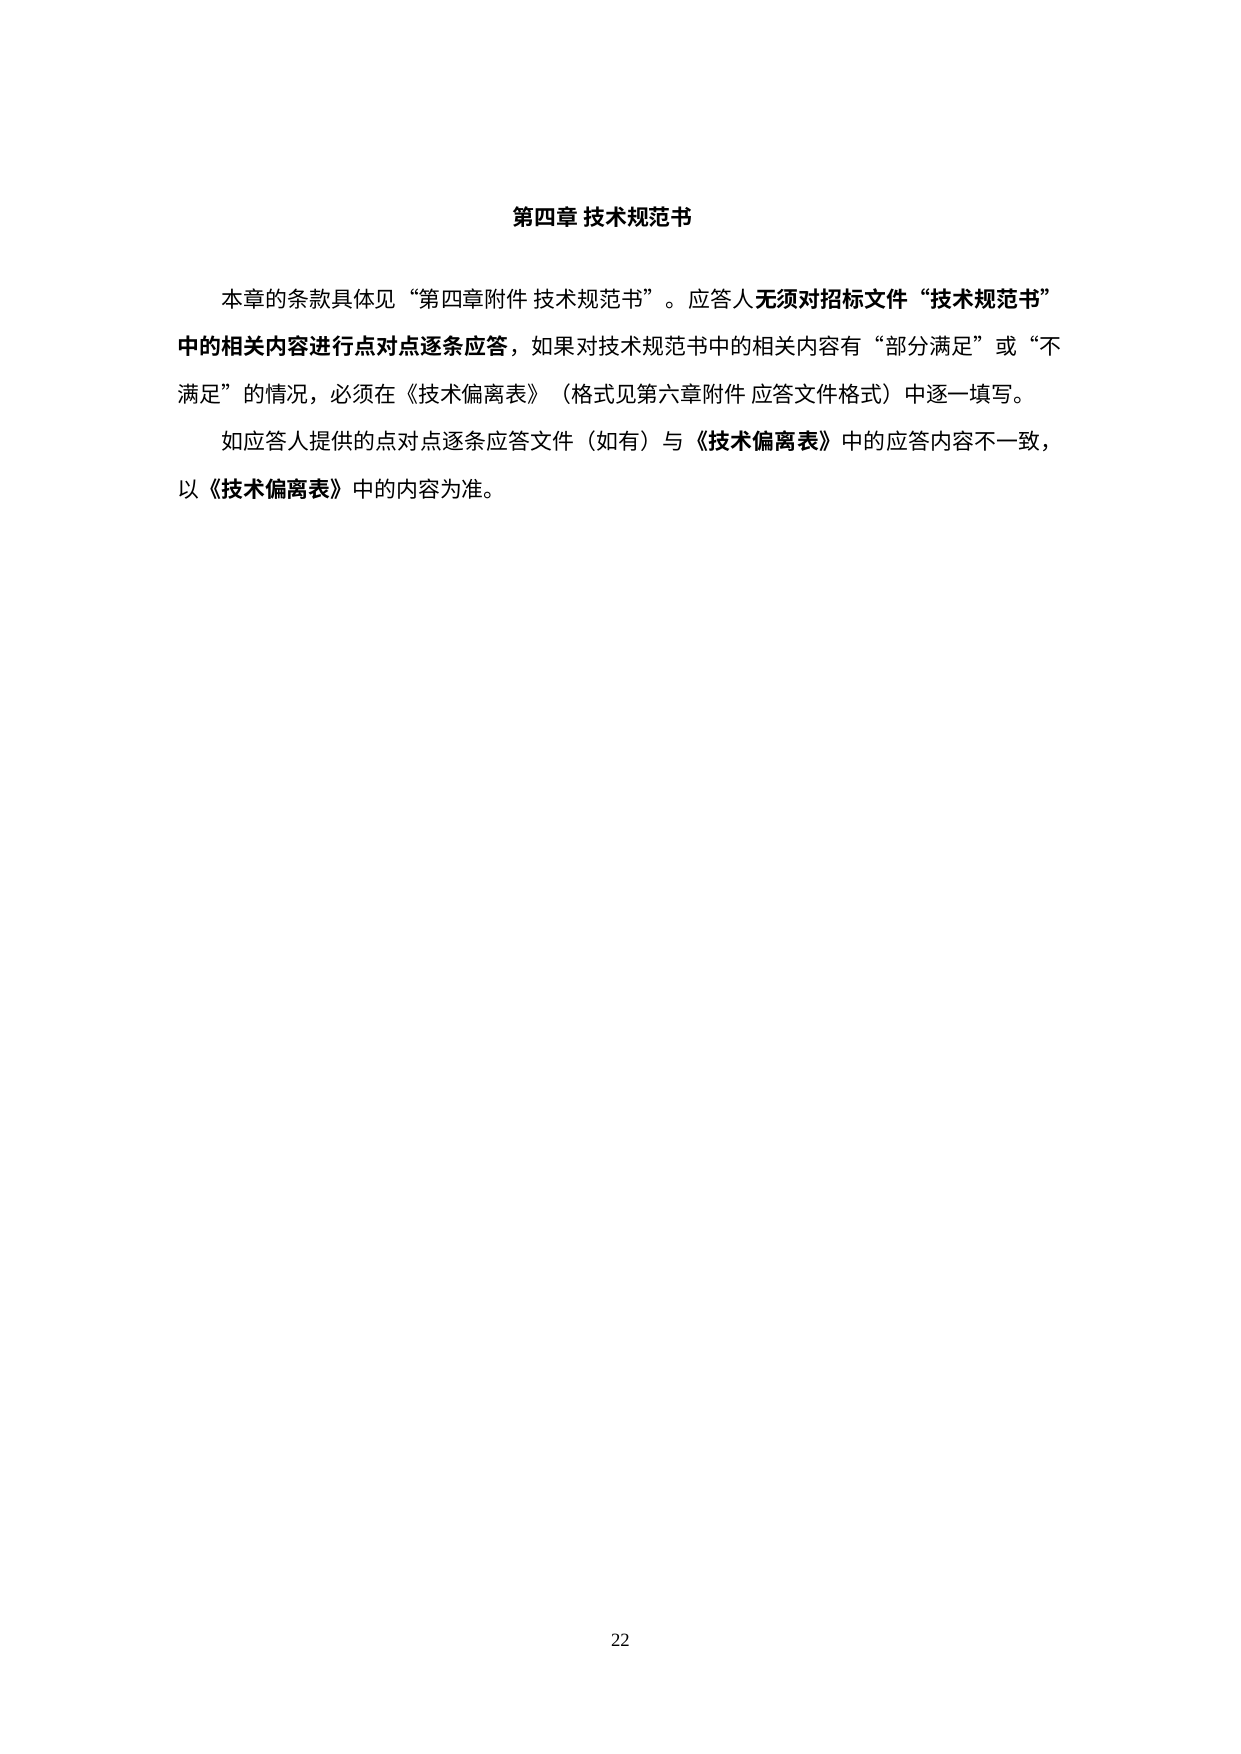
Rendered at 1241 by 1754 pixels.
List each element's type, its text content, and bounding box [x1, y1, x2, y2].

text 如应答人提供的点对点逐条应答文件（如有）与《技术偏离表》中的应答内容不一致，以《技术偏离表》中的内容为准。 [177, 424, 1063, 503]
text 本章的条款具体见“第四章附件 技术规范书”。应答人无须对招标文件“技术规范书”中的相关内容进行点对点逐条应答，如果对技术规范书中的相关内容有“部分满足”或“不满足”的情况，必须在《技术偏离表》（格式见第六章附件 应答文件格式）中逐一填写。 [177, 282, 1063, 408]
subtitle 技术规范书 [177, 200, 1063, 232]
